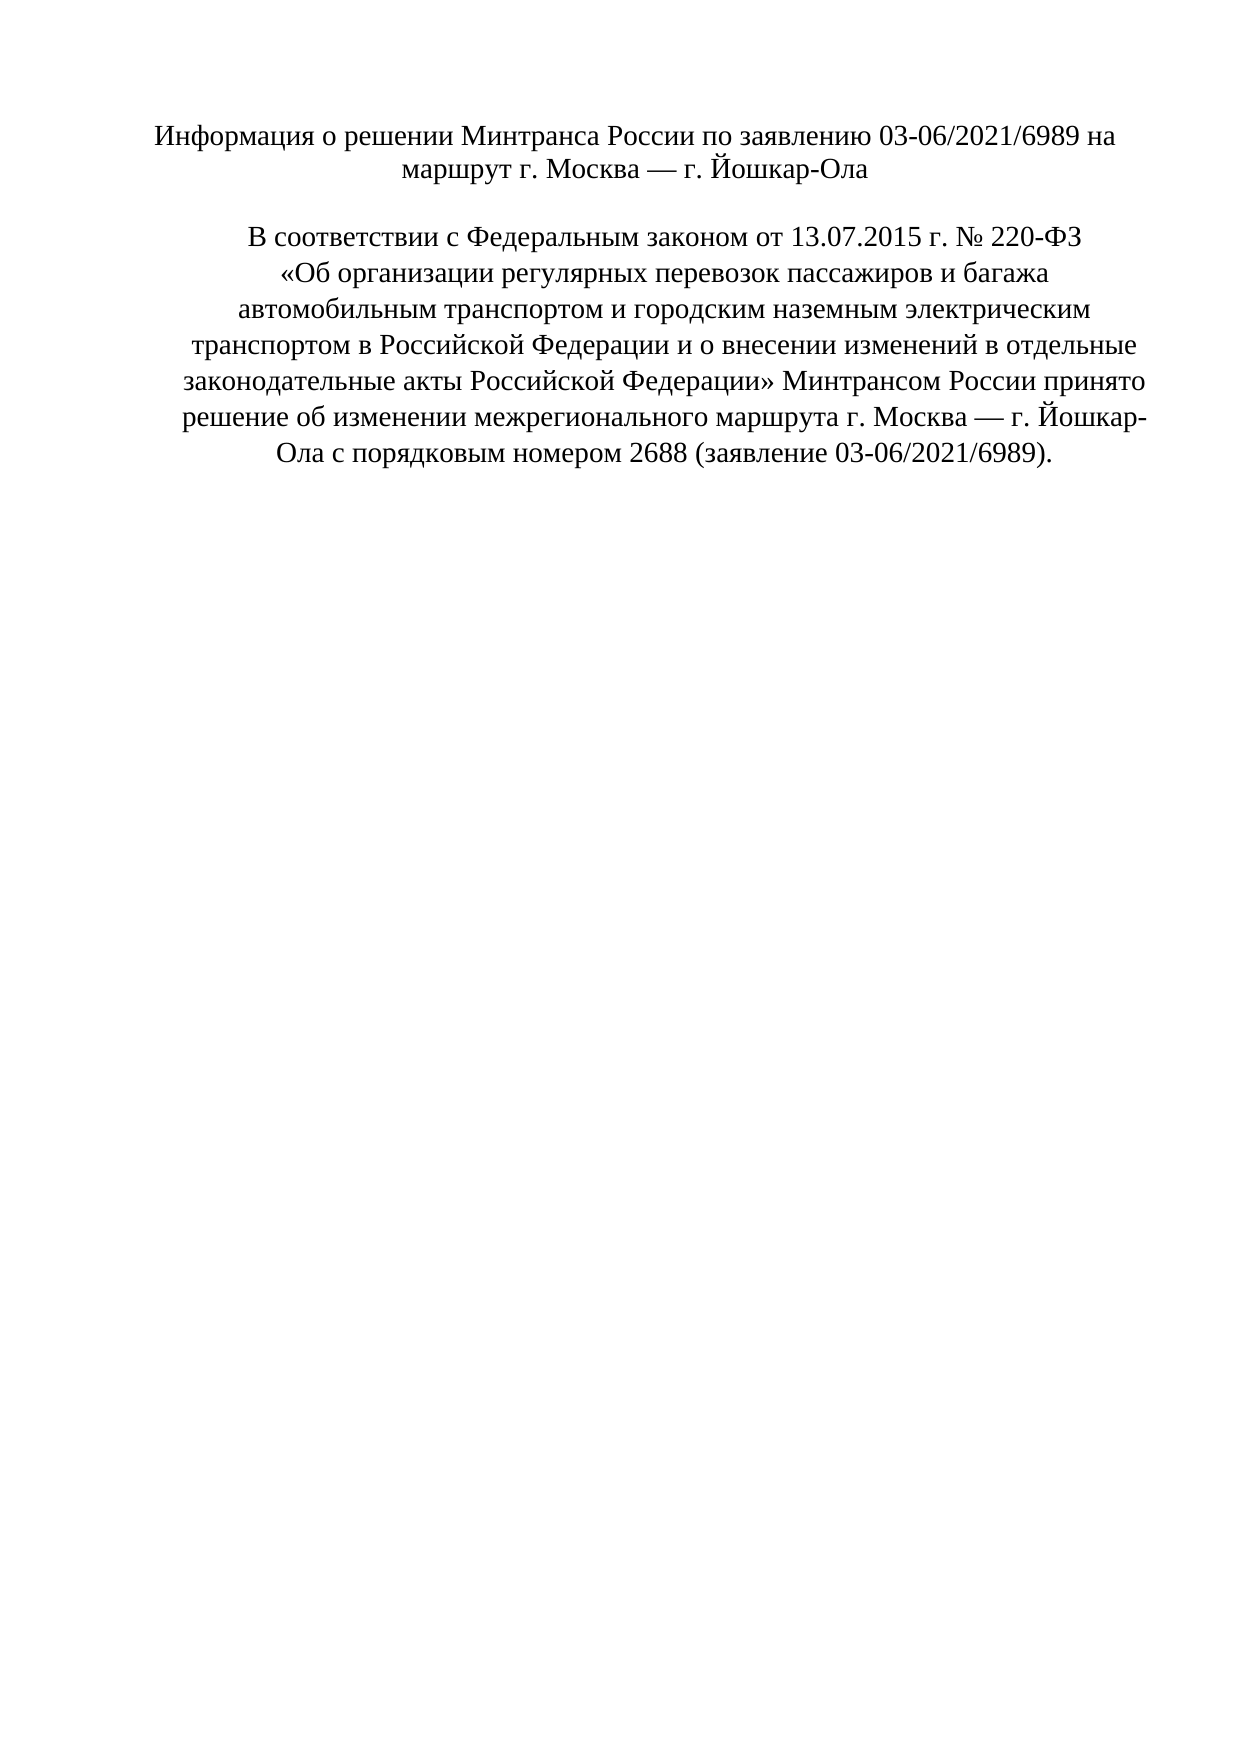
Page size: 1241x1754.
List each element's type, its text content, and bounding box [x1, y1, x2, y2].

text Информация о решении Минтранса России по заявлению 03-06/2021/6989 на маршрут г. Москва — г. Йошкар-Ола [118, 118, 1152, 185]
text В соответствии с Федеральным законом от 13.07.2015 г. № 220-ФЗ «Об организации регулярных перевозок пассажиров и багажа автомобильным транспортом и городским наземным электрическим транспортом в Российской Федерации и о внесении изменений в отдельные законодательные акты Российской Федерации» Минтрансом России принято решение об изменении межрегионального маршрута г. Москва — г. Йошкар-Ола с порядковым номером 2688 (заявление 03-06/2021/6989). [177, 219, 1152, 469]
